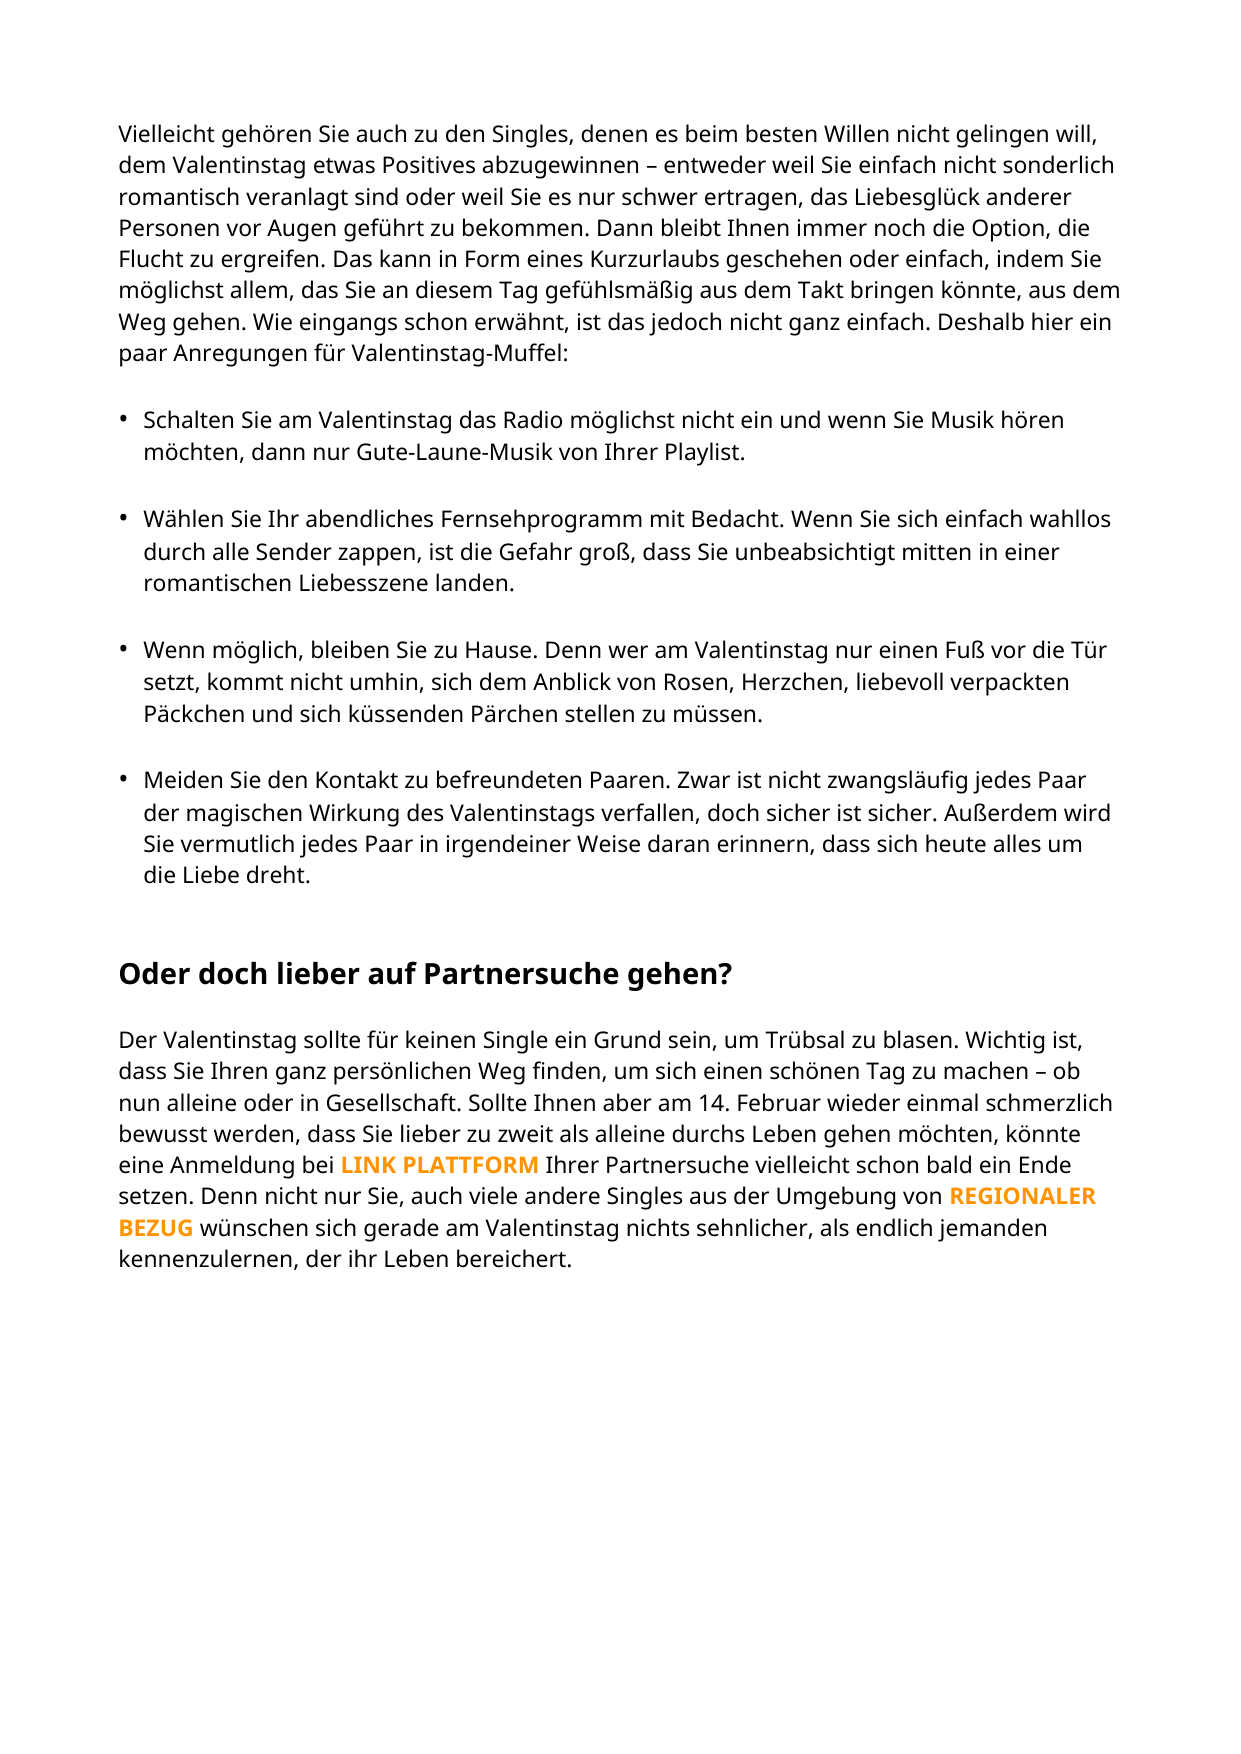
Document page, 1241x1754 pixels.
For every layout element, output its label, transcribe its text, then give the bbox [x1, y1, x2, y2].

list Meiden Sie den Kontakt zu befreundeten Paaren. Zwar ist nicht zwangsläufig jedes Paar der magischen Wirkung des Valentinstags verfallen, doch sicher ist sicher. Außerdem wird Sie vermutlich jedes Paar in irgendeiner Weise daran erinnern, dass sich heute alles um die Liebe dreht. [118, 760, 1122, 891]
text Oder doch lieber auf Partnersuche gehen? [118, 953, 1122, 993]
list Wählen Sie Ihr abendliches Fernsehprogramm mit Bedacht. Wenn Sie sich einfach wahllos durch alle Sender zappen, ist die Gefahr groß, dass Sie unbeabsichtigt mitten in einer romantischen Liebesszene landen. [118, 499, 1122, 598]
text Vielleicht gehören Sie auch zu den Singles, denen es beim besten Willen nicht gelingen will, dem Valentinstag etwas Positives abzugewinnen – entweder weil Sie einfach nicht sonderlich romantisch veranlagt sind oder weil Sie es nur schwer ertragen, das Liebesglück anderer Personen vor Augen geführt zu bekommen. Dann bleibt Ihnen immer noch die Option, die Flucht zu ergreifen. Das kann in Form eines Kurzurlaubs geschehen oder einfach, indem Sie möglichst allem, das Sie an diesem Tag gefühlsmäßig aus dem Takt bringen könnte, aus dem Weg gehen. Wie eingangs schon erwähnt, ist das jedoch nicht ganz einfach. Deshalb hier ein paar Anregungen für Valentinstag-Muffel: [118, 118, 1122, 368]
text Der Valentinstag sollte für keinen Single ein Grund sein, um Trübsal zu blasen. Wichtig ist, dass Sie Ihren ganz persönlichen Weg finden, um sich einen schönen Tag zu machen – ob nun alleine oder in Gesellschaft. Sollte Ihnen aber am 14. Februar wieder einmal schmerzlich bewusst werden, dass Sie lieber zu zweit als alleine durchs Leben gehen möchten, könnte eine Anmeldung bei LINK PLATTFORM Ihrer Partnersuche vielleicht schon bald ein Ende setzen. Denn nicht nur Sie, auch viele andere Singles aus der Umgebung von REGIONALER BEZUG wünschen sich gerade am Valentinstag nichts sehnlicher, als endlich jemanden kennenzulernen, der ihr Leben bereichert. [118, 1024, 1122, 1274]
list Schalten Sie am Valentinstag das Radio möglichst nicht ein und wenn Sie Musik hören möchten, dann nur Gute-Laune-Musik von Ihrer Playlist. [118, 399, 1122, 467]
list Wenn möglich, bleiben Sie zu Hause. Denn wer am Valentinstag nur einen Fuß vor die Tür setzt, kommt nicht umhin, sich dem Anblick von Rosen, Herzchen, liebevoll verpackten Päckchen und sich küssenden Pärchen stellen zu müssen. [118, 629, 1122, 729]
